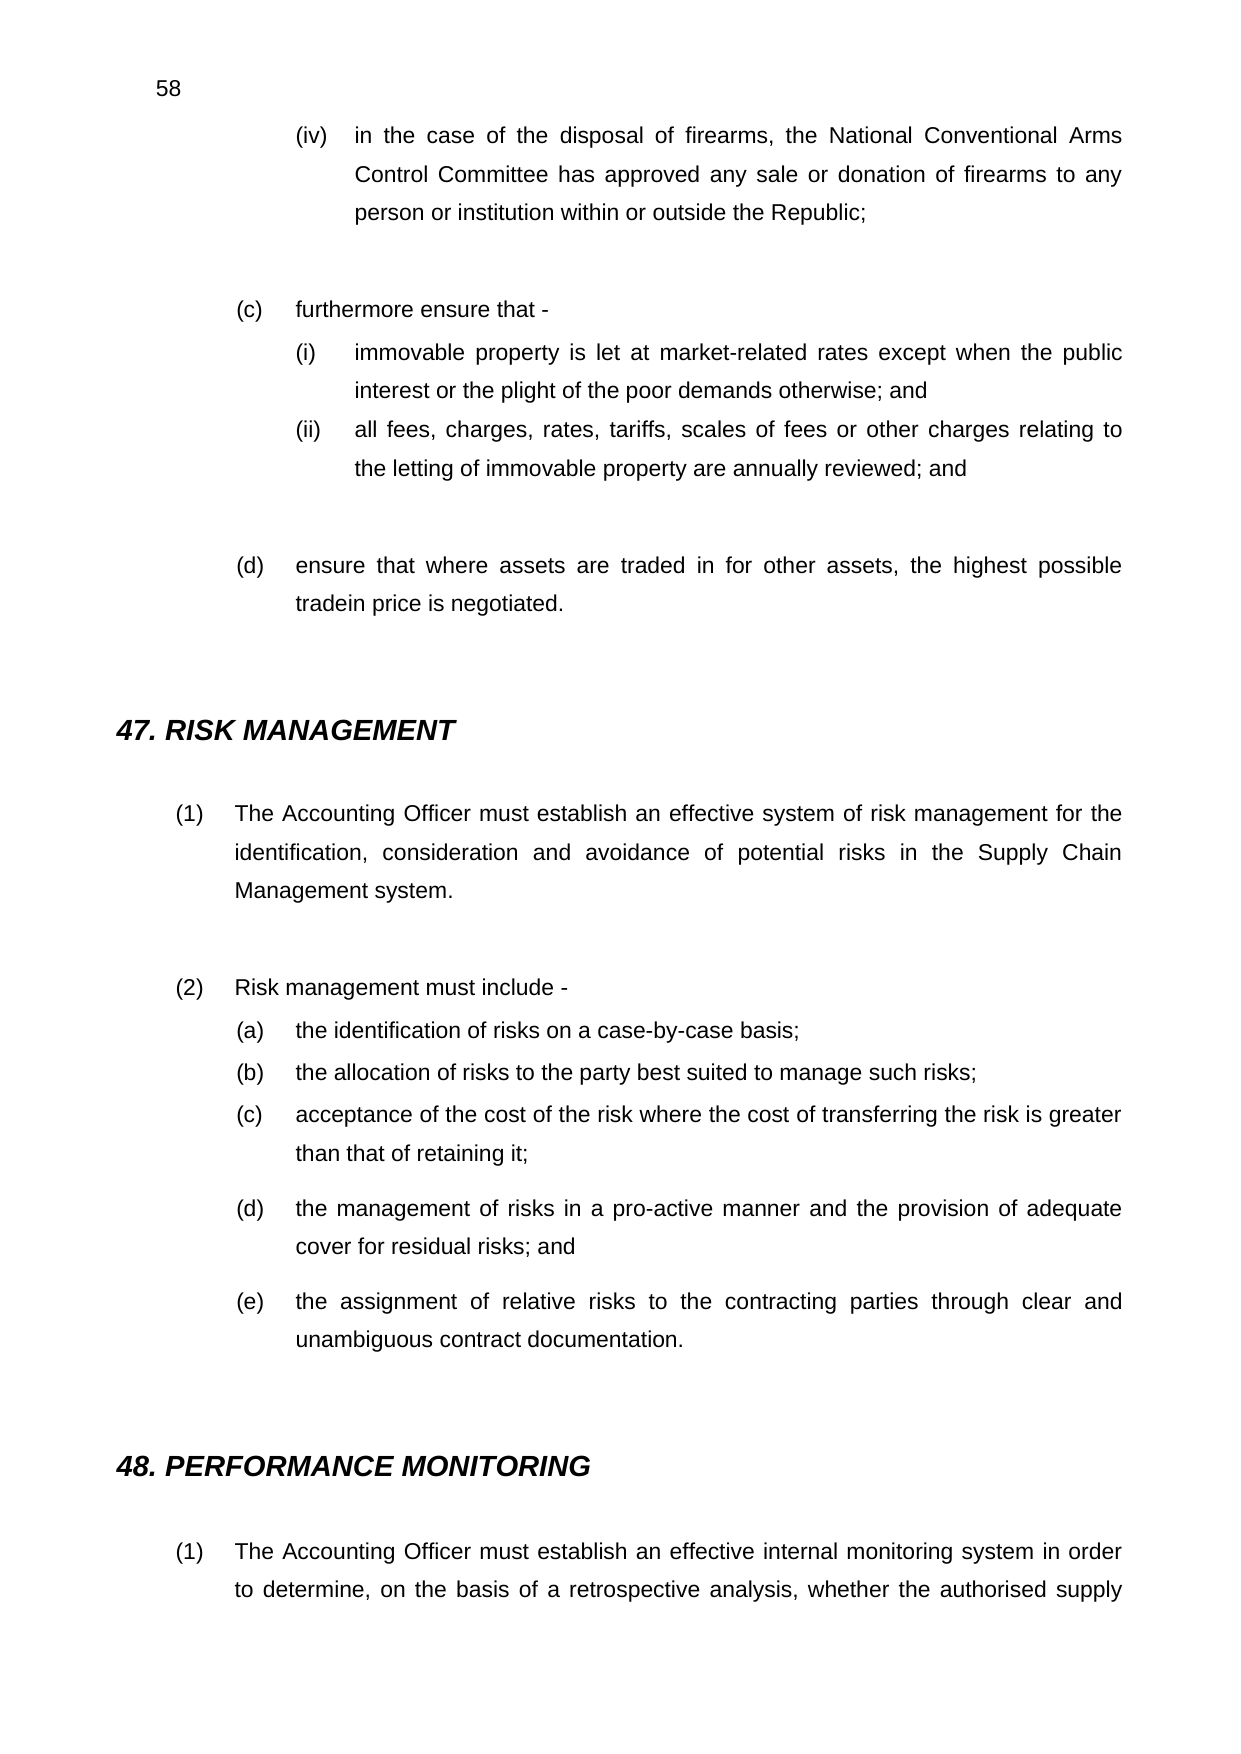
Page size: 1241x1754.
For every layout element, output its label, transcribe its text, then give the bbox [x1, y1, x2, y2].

list The Accounting Officer must establish an effective system of risk management for the identification, consideration and avoidance of potential risks in the Supply Chain Management system. [175, 800, 1123, 904]
list the allocation of risks to the party best suited to manage such risks; [236, 1059, 1123, 1085]
list the identification of risks on a case-by-case basis; [236, 1017, 1123, 1043]
list furthermore ensure that - [236, 296, 1123, 323]
list immovable property is let at market-related rates except when the public interest or the plight of the poor demands otherwise; and [295, 339, 1123, 404]
subtitle 47. RISK MANAGEMENT [116, 714, 1124, 747]
list Risk management must include - [175, 974, 1123, 1001]
list acceptance of the cost of the risk where the cost of transferring the risk is greater than that of retaining it; [236, 1101, 1123, 1166]
list all fees, charges, rates, tariffs, scales of fees or other charges relating to the letting of immovable property are annually reviewed; and [295, 416, 1123, 481]
subtitle 48. PERFORMANCE MONITORING [116, 1451, 1124, 1483]
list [175, 1538, 1123, 1603]
list ensure that where assets are traded in for other assets, the highest possible tradein price is negotiated. [236, 552, 1123, 617]
list the assignment of relative risks to the contracting parties through clear and unambiguous contract documentation. [236, 1288, 1123, 1353]
list the management of risks in a pro-active manner and the provision of adequate cover for residual risks; and [236, 1194, 1123, 1259]
list in the case of the disposal of firearms, the National Conventional Arms Control Committee has approved any sale or donation of firearms to any person or institution within or outside the Republic; [295, 122, 1123, 226]
